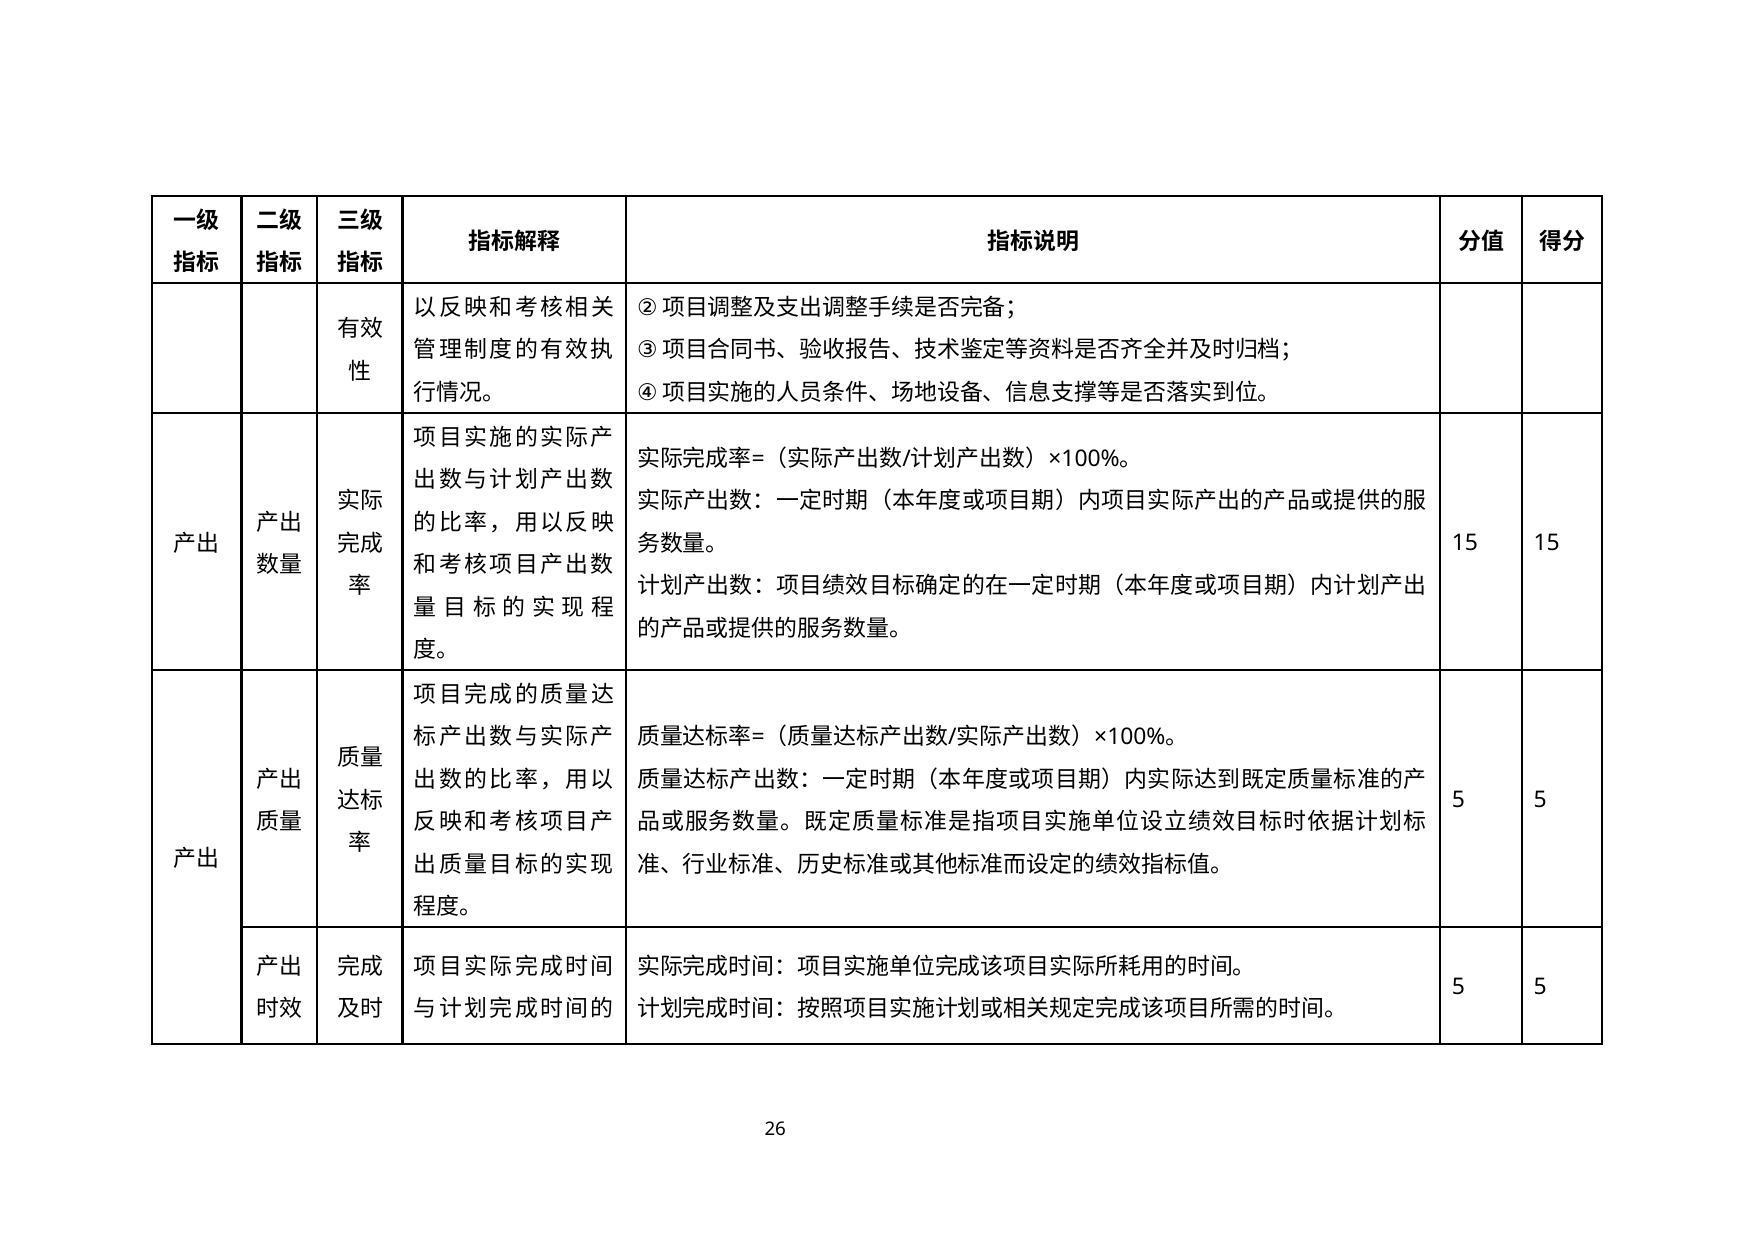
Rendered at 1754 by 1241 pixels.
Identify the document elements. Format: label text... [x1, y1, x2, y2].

table_cell 5 [1441, 671, 1521, 926]
table_header 指标说明 [627, 197, 1439, 282]
table_cell 质量达标率 [318, 671, 401, 926]
table_cell 实际完成率=（实际产出数/计划产出数）×100%。 实际产出数：一定时期（本年度或项目期）内项目实际产出的产品或提供的服务数量。 计划产出数：项目绩效目标确定的在一定时期（本年度或项目期）内计划产出的产品或提供的服务数量。 [627, 414, 1439, 669]
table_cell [404, 928, 625, 1043]
table_cell 产出 [153, 671, 240, 1043]
table_cell 5 [1523, 671, 1601, 926]
table_header 二级指标 [243, 197, 316, 282]
table_cell 产出质量 [243, 671, 316, 926]
table_cell 15 [1523, 414, 1601, 669]
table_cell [627, 928, 1439, 1043]
table_cell 4 [1441, 284, 1521, 412]
table_cell 产出时效 [243, 928, 316, 1043]
table_cell 5 [1523, 928, 1601, 1043]
table_cell 项目完成的质量达标产出数与实际产出数的比率，用以反映和考核项目产出质量目标的实现程度。 [404, 671, 625, 926]
table_cell 产出数量 [243, 414, 316, 669]
table_cell 15 [1441, 414, 1521, 669]
table_cell 项目实施是否符合相关管理规定，用以反映和考核相关管理制度的有效执行情况。 [404, 284, 625, 412]
table_header 三级指标 [318, 197, 401, 282]
table_header 得分 [1523, 197, 1601, 282]
table_header 指标解释 [404, 197, 625, 282]
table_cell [627, 284, 1439, 412]
table_cell 制度执行 有效性 [318, 284, 401, 412]
table_cell 项目实施的实际产出数与计划产出数的比率，用以反映和考核项目产出数量目标的实现程度。 [404, 414, 625, 669]
table_cell 4 [1523, 284, 1601, 412]
table_cell 产出 [153, 414, 240, 669]
table_header 分值 [1441, 197, 1521, 282]
table_cell 5 [1441, 928, 1521, 1043]
table_cell 完成及时性 [318, 928, 401, 1043]
table_cell 实际完成率 [318, 414, 401, 669]
table_cell 质量达标率=（质量达标产出数/实际产出数）×100%。 质量达标产出数：一定时期（本年度或项目期）内实际达到既定质量标准的产品或服务数量。既定质量标准是指项目实施单位设立绩效目标时依据计划标准、行业标准、历史标准或其他标准而设定的绩效指标值。 [627, 671, 1439, 926]
table_header 一级指标 [153, 197, 240, 282]
